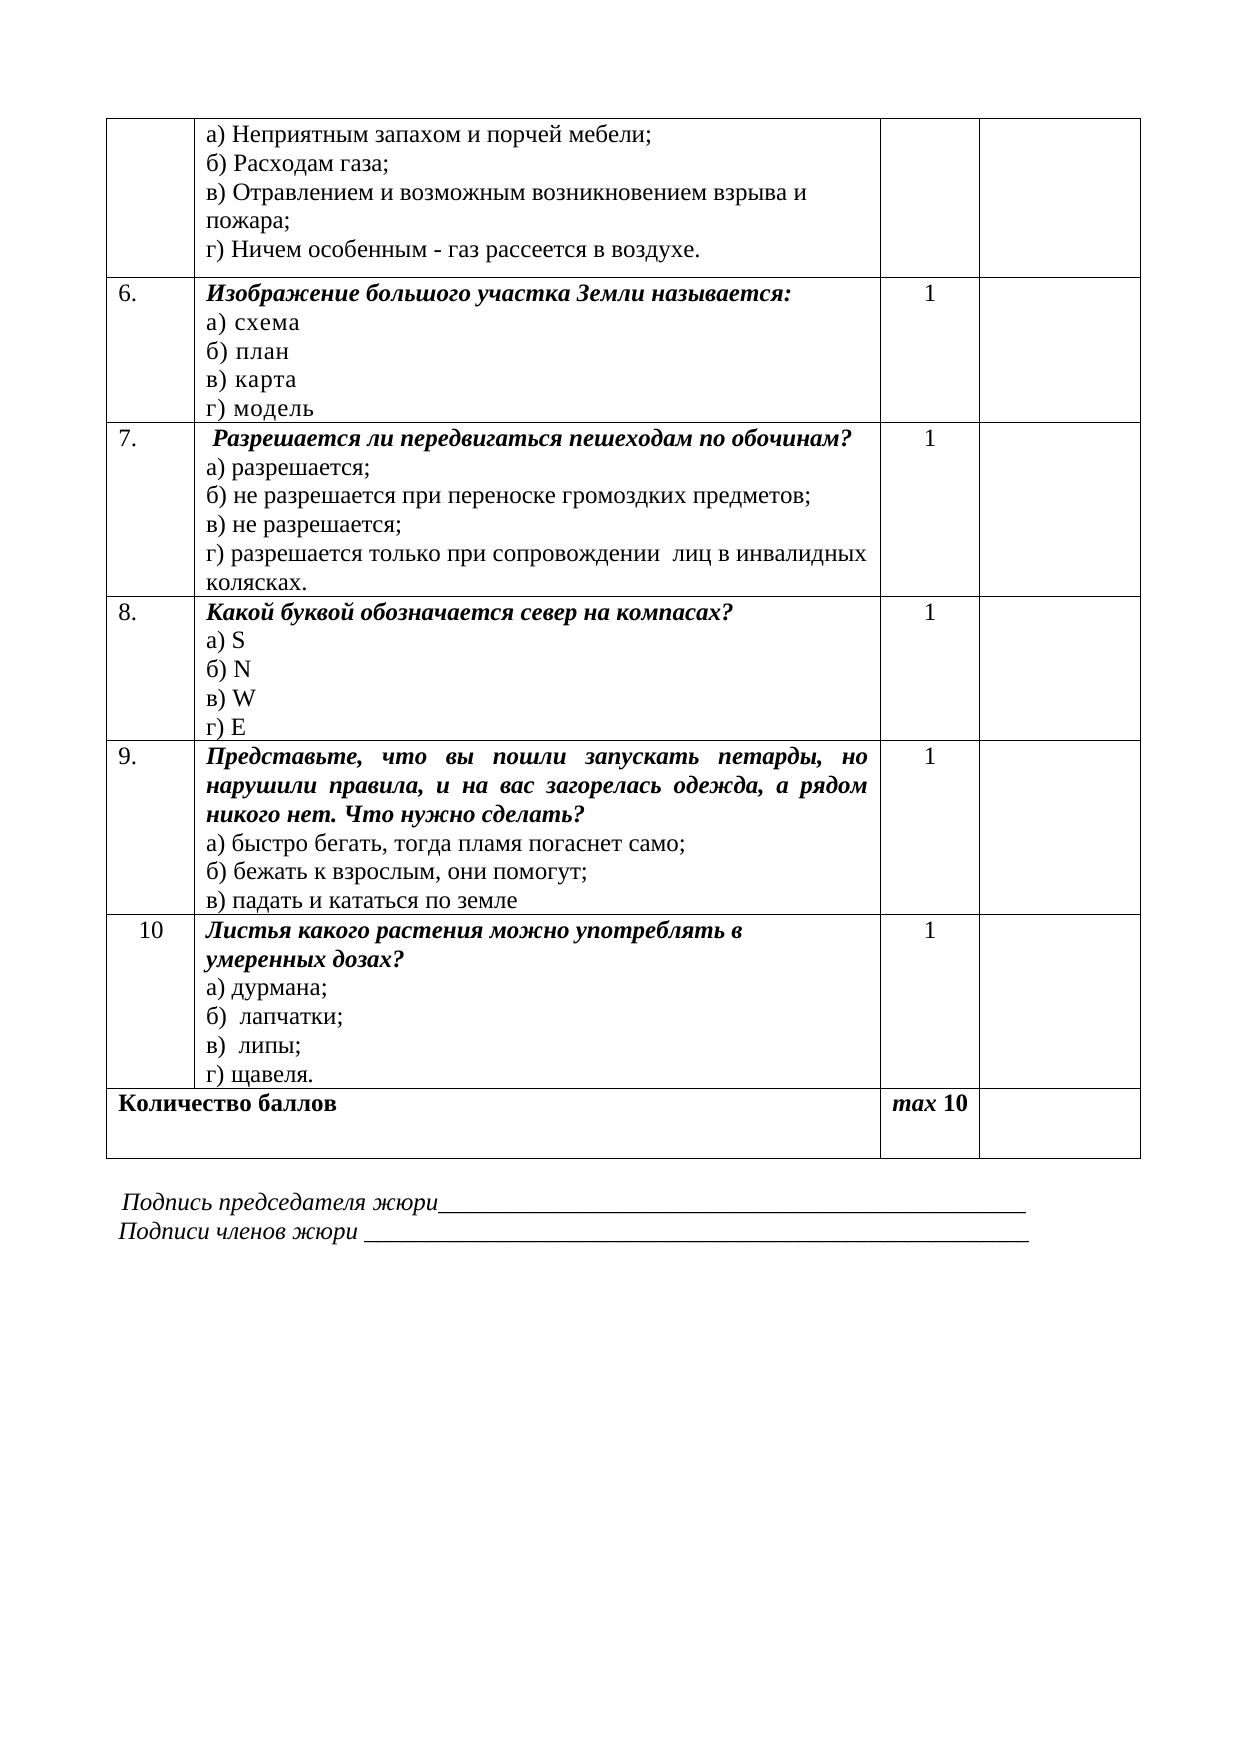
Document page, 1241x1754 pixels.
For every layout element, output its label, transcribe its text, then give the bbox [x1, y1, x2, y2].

table_cell [980, 423, 1140, 596]
table_cell 10 [107, 915, 194, 1087]
table_cell [980, 915, 1140, 1087]
table_cell Листья какого растения можно употреблять в умеренных дозах? а) дурмана; б) лапчатки; в) липы; г) щавеля. [195, 915, 880, 1087]
table_cell [980, 597, 1140, 740]
table_cell [107, 119, 194, 277]
table_cell 1 [881, 597, 979, 740]
table_cell 1 [881, 278, 979, 422]
table_cell 1 [881, 915, 979, 1087]
table_cell 1 [881, 423, 979, 596]
table_cell Количество баллов [107, 1089, 880, 1157]
text Подписи членов жюри _______________________________________________________ [118, 1216, 1152, 1245]
table_cell mах 10 [881, 1089, 979, 1157]
table_cell 1 [881, 741, 979, 914]
table_cell [107, 741, 194, 914]
table_cell [107, 278, 194, 422]
table_cell [980, 119, 1140, 277]
text Подпись председателя жюри_______________________________________________ [59, 1187, 1152, 1216]
table_cell Представьте, что вы пошли запускать петарды, но нарушили правила, и на вас загорелась одежда, а рядом никого нет. Что нужно сделать? а) быстро бегать, тогда пламя погаснет само; б) бежать к взрослым, они помогут; в) падать и кататься по земле [195, 741, 880, 914]
table_cell [107, 423, 194, 596]
table_cell [980, 278, 1140, 422]
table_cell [195, 119, 880, 277]
table_cell Разрешается ли передвигаться пешеходам по обочинам? а) разрешается; б) не разрешается при переноске громоздких предметов; в) не разрешается; г) разрешается только при сопровождении лиц в инвалидных колясках. [195, 423, 880, 596]
table_cell Какой буквой обозначается север на компасах? а) S б) N в) W г) E [195, 597, 880, 740]
table_cell [980, 1089, 1140, 1157]
table_cell [980, 741, 1140, 914]
table_cell 1 [881, 119, 979, 277]
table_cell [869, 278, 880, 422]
table_cell [107, 597, 194, 740]
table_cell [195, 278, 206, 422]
